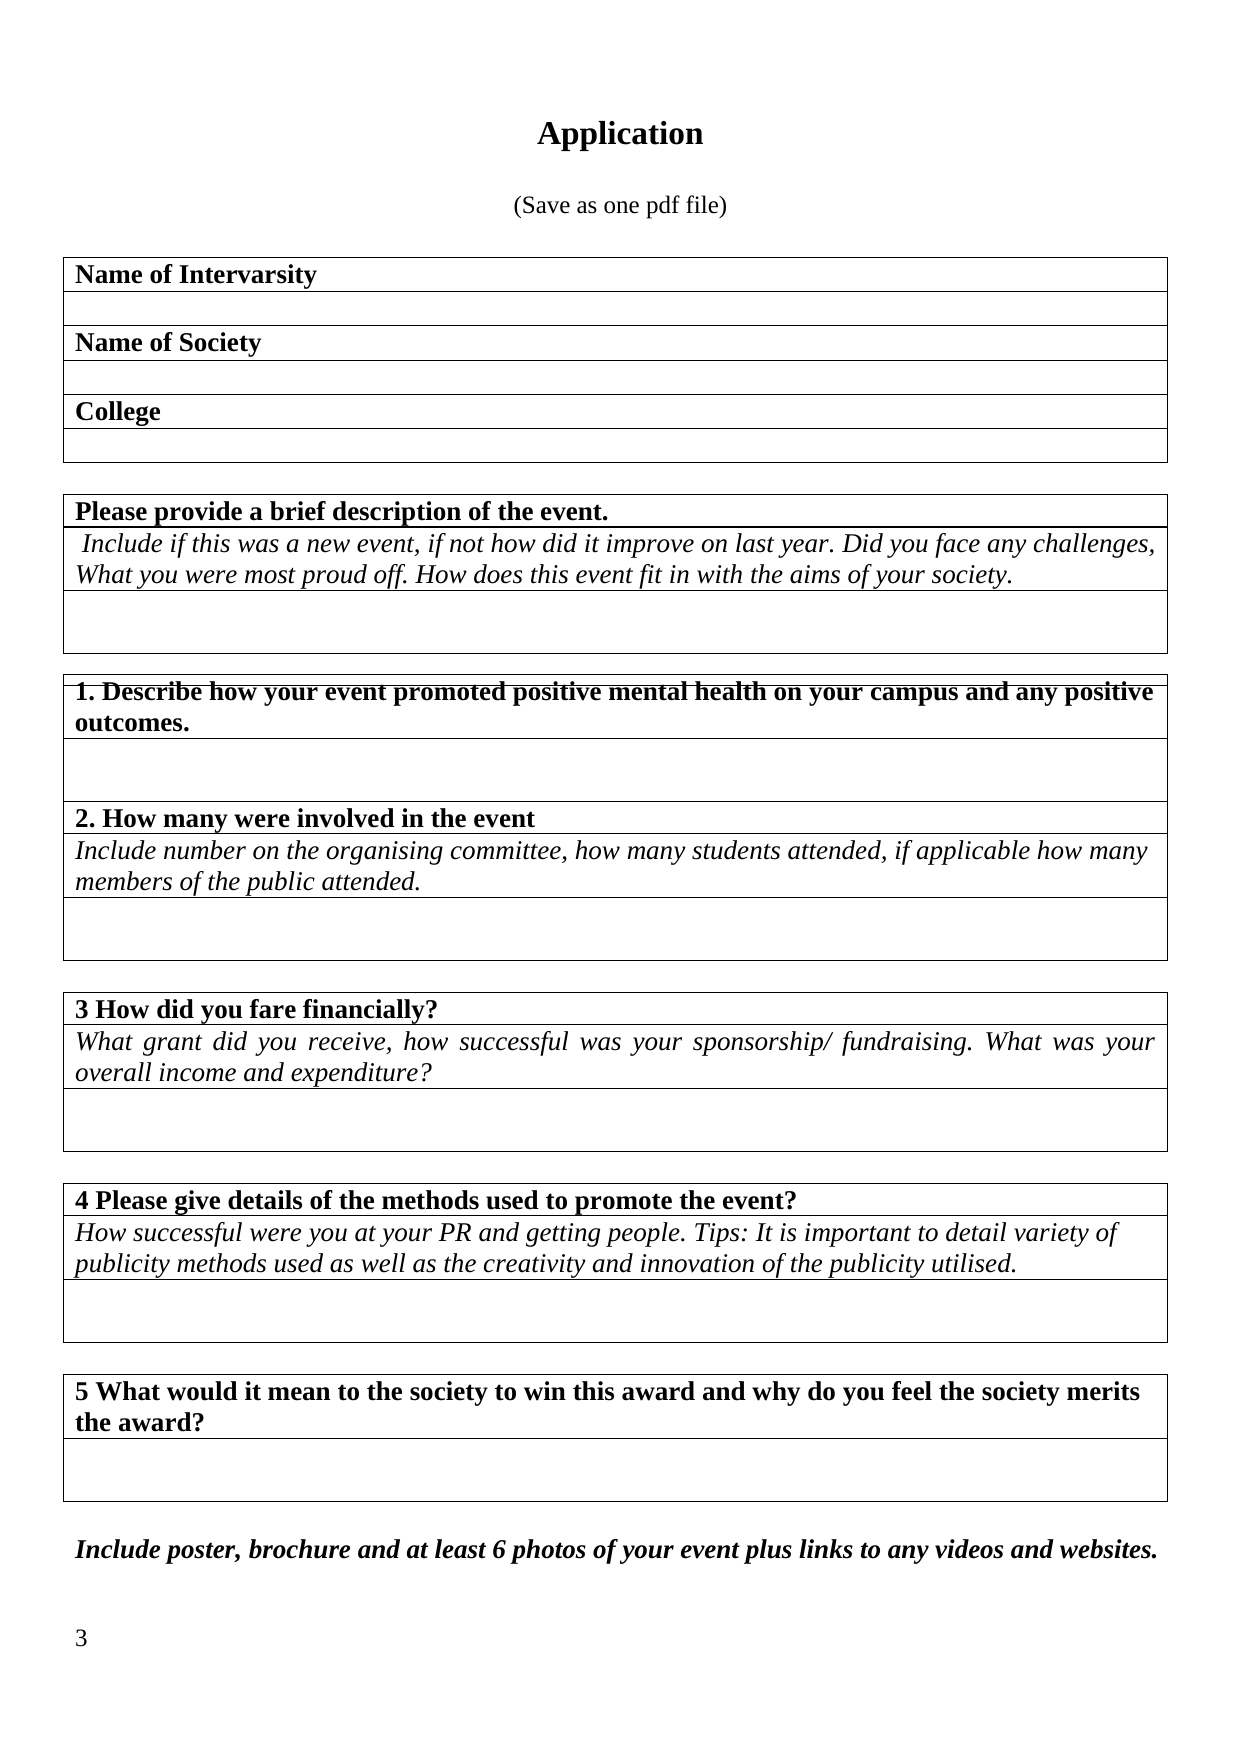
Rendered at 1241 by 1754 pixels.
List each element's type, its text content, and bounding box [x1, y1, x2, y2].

table_cell [64, 898, 1167, 960]
table_cell [64, 1280, 1167, 1342]
text (Save as one pdf file) [75, 190, 1165, 219]
table_cell [64, 292, 1167, 325]
table_header 5 What would it mean to the society to win this award and why do you feel the society merits the award? [64, 1375, 1167, 1437]
table_header 2. How many were involved in the event [64, 802, 1167, 833]
table_header 3 How did you fare financially? [64, 993, 1167, 1024]
table_cell College [64, 395, 1167, 428]
table_header 1. Describe how your event promoted positive mental health on your campus and any positive outcomes. [64, 675, 1167, 738]
table_cell [64, 1089, 1167, 1151]
table_cell How successful were you at your PR and getting people. Tips: It is important to detail variety of publicity methods used as well as the creativity and innovation of the publicity utilised. [64, 1216, 1167, 1279]
table_cell What grant did you receive, how successful was your sponsorship/ fundraising. What was your overall income and expenditure? [64, 1025, 1167, 1088]
table_cell [64, 429, 1167, 462]
table_header Name of Intervarsity [64, 258, 1167, 291]
text Include poster, brochure and at least 6 photos of your event plus links to any videos and websites. [75, 1533, 1165, 1564]
table_cell Name of Society [64, 326, 1167, 359]
text Application [75, 113, 1165, 152]
table_header Please provide a brief description of the event. [64, 495, 1167, 526]
table_cell [64, 591, 1167, 653]
table_cell Include if this was a new event, if not how did it improve on last year. Did you face any challenges, What you were most proud off. How does this event fit in with the aims of your society. [64, 528, 1167, 590]
table_cell [64, 739, 1167, 801]
table_cell [64, 1439, 1167, 1501]
table_cell [64, 361, 1167, 394]
table_header 4 Please give details of the methods used to promote the event? [64, 1184, 1167, 1215]
table_cell Include number on the organising committee, how many students attended, if applicable how many members of the public attended. [64, 834, 1167, 897]
